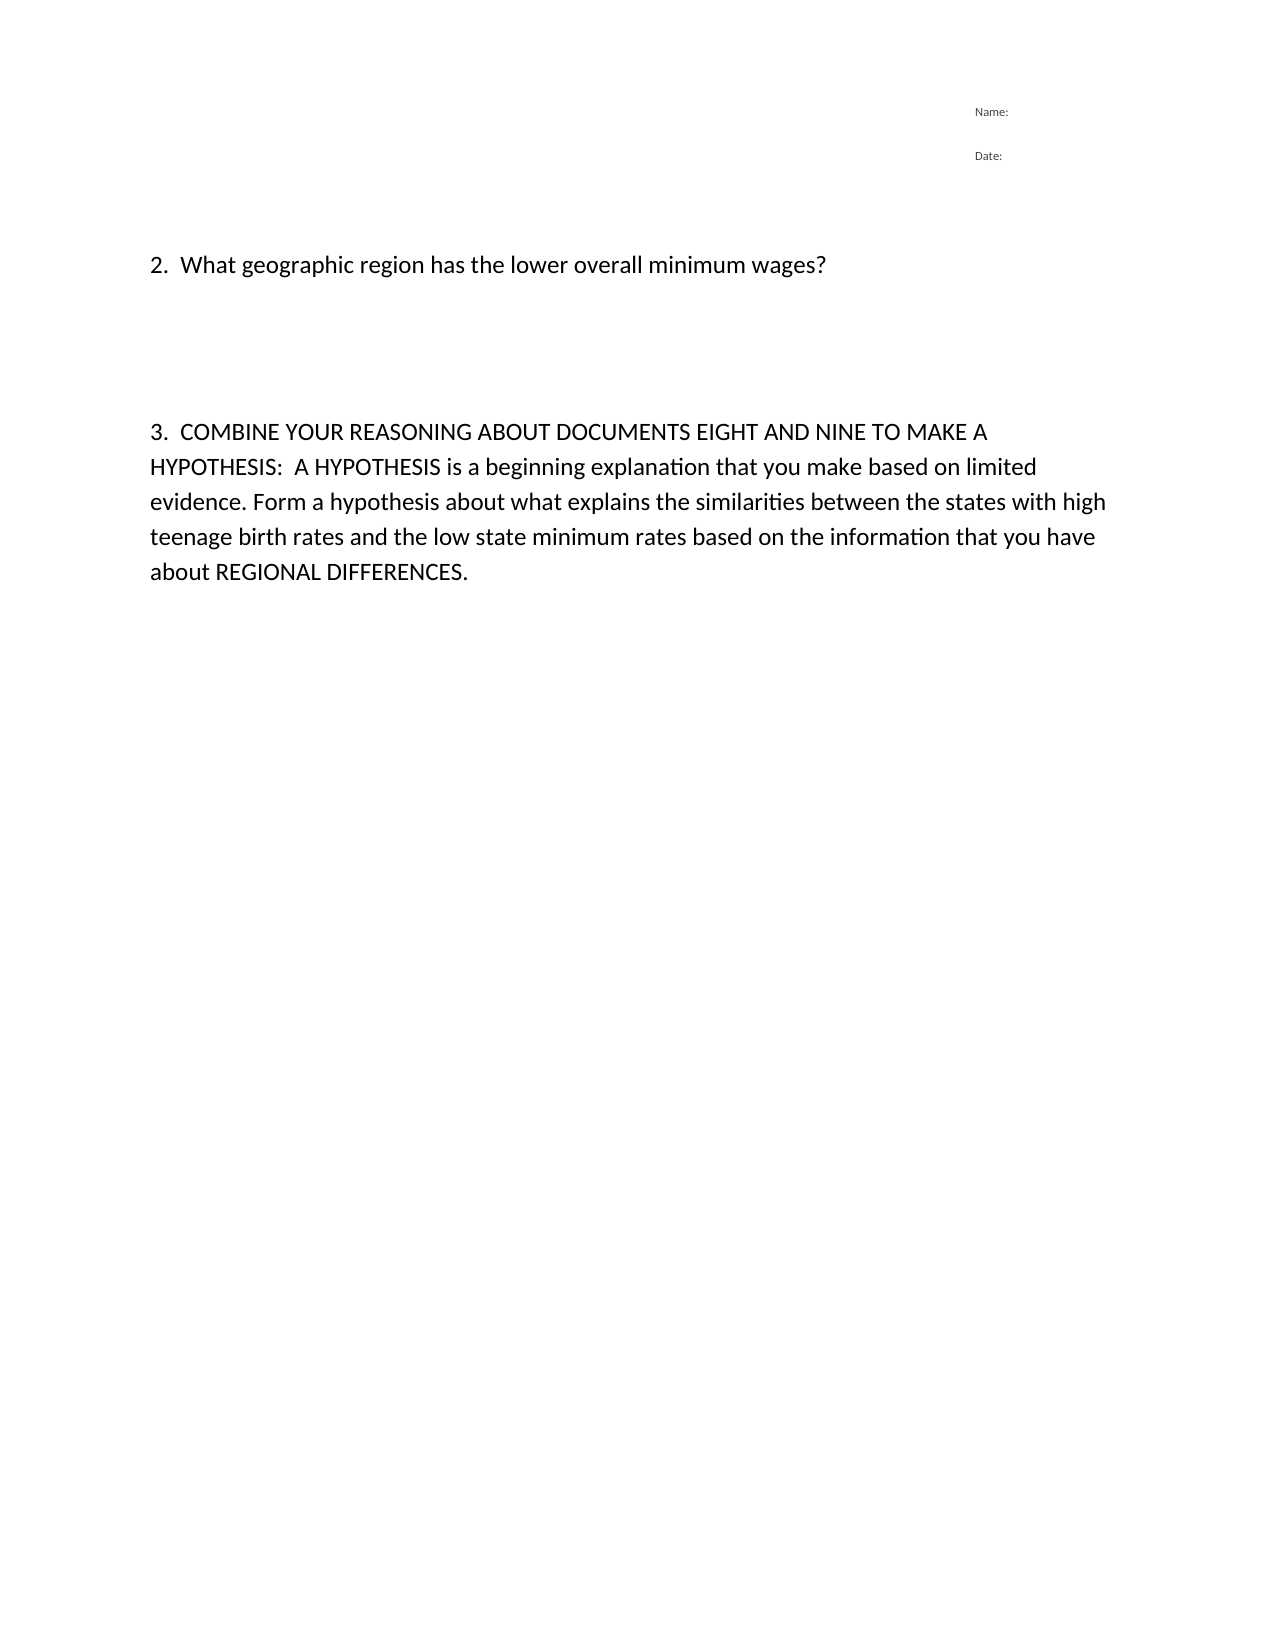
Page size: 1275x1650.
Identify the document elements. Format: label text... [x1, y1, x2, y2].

text 3. COMBINE YOUR REASONING ABOUT DOCUMENTS EIGHT AND NINE TO MAKE A HYPOTHESIS: A HYPOTHESIS is a beginning explanation that you make based on limited evidence. Form a hypothesis about what explains the similarities between the states with high teenage birth rates and the low state minimum rates based on the information that you have about REGIONAL DIFFERENCES. [150, 416, 1125, 587]
text 2. What geographic region has the lower overall minimum wages? [150, 249, 1125, 279]
